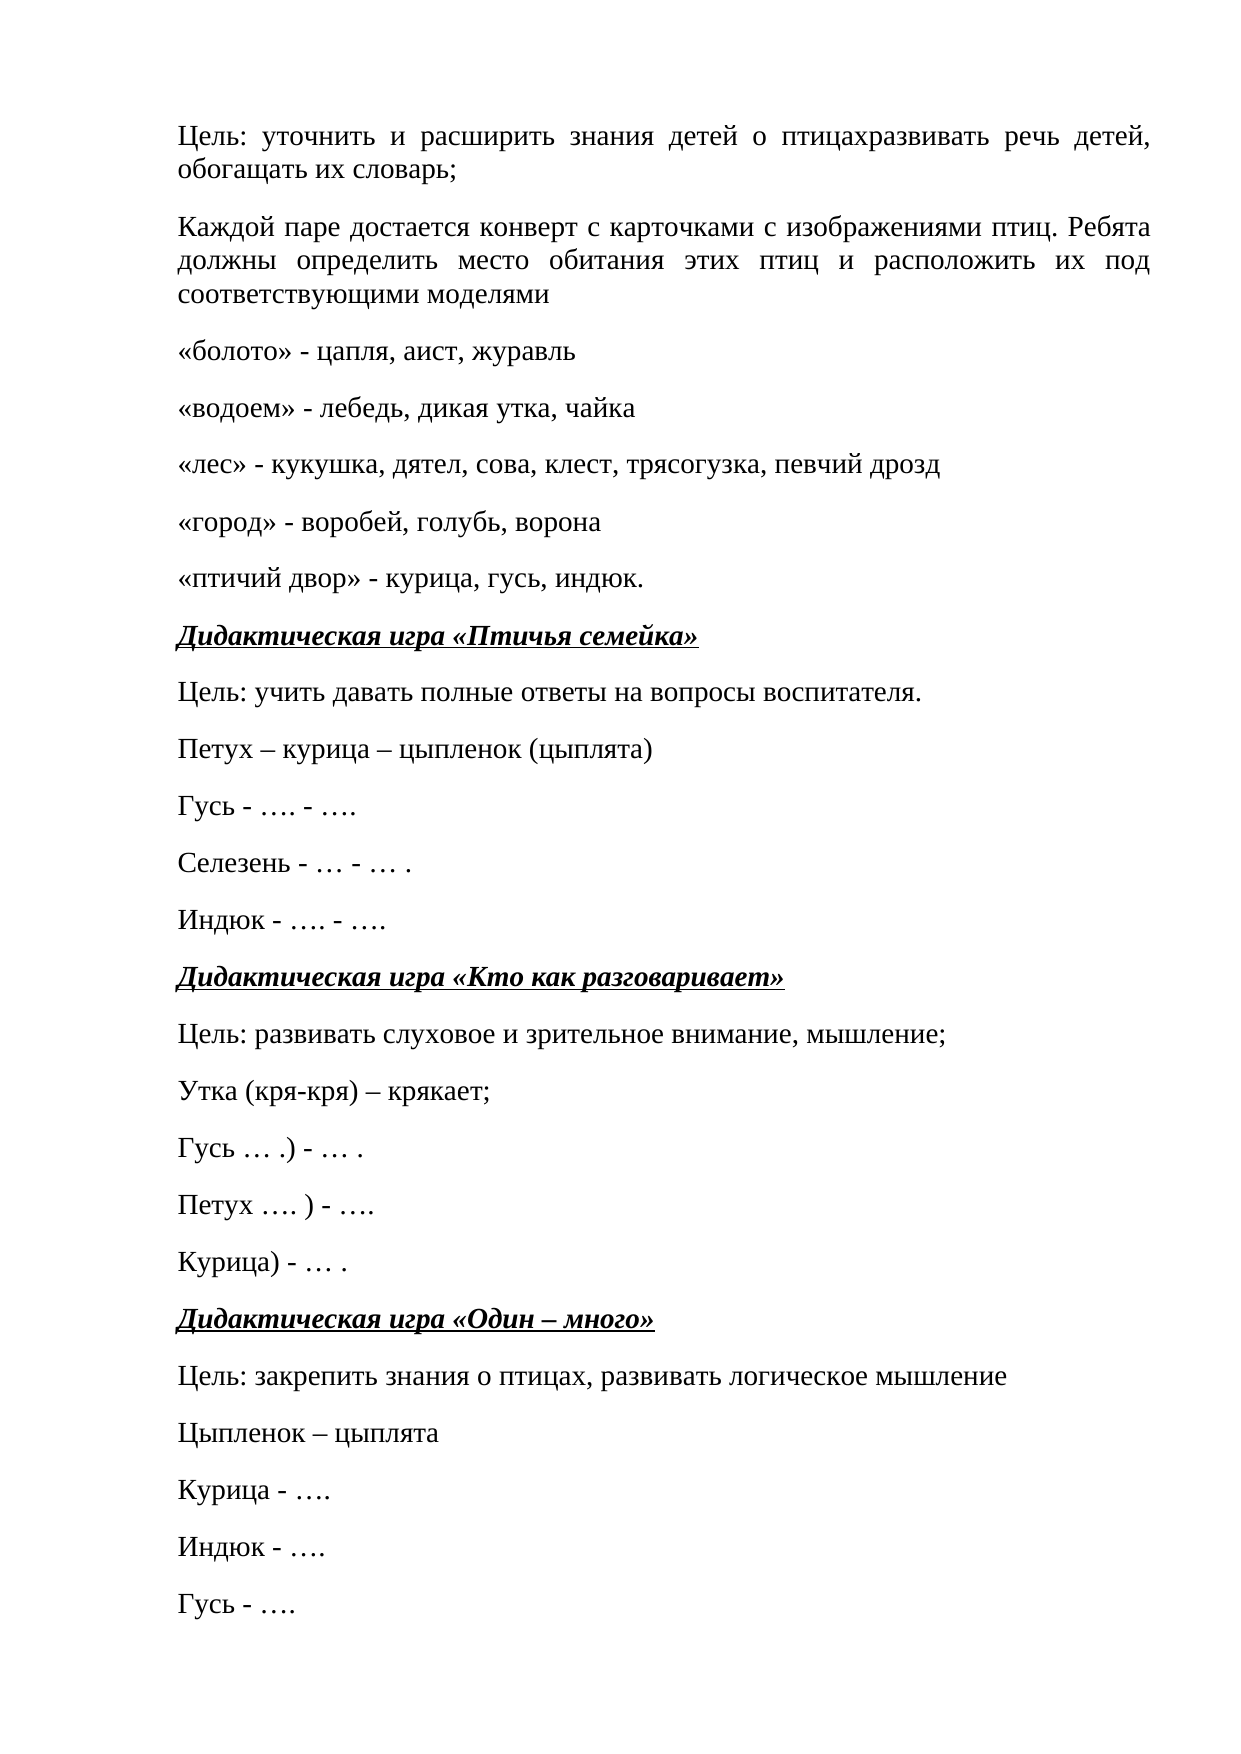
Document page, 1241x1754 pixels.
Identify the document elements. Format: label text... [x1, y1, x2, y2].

text «болото» - цапля, аист, журавль [177, 333, 1152, 366]
text Индюк - …. - …. [177, 902, 1152, 936]
text Курица) - … . [177, 1244, 1152, 1278]
text Дидактическая игра «Птичья семейка» [177, 618, 1152, 651]
text Гусь … .) - … . [177, 1130, 1152, 1164]
text Дидактическая игра «Один – много» [177, 1301, 1152, 1335]
text Гусь - …. - …. [177, 788, 1152, 822]
text Цыпленок – цыплята [177, 1415, 1152, 1449]
text Селезень - … - … . [177, 846, 1152, 879]
text Курица - …. [177, 1472, 1152, 1506]
text Индюк - …. [177, 1529, 1152, 1563]
text Петух …. ) - …. [177, 1187, 1152, 1221]
text Утка (кря-кря) – крякает; [177, 1073, 1152, 1107]
text «лес» - кукушка, дятел, сова, клест, трясогузка, певчий дрозд [177, 447, 1152, 480]
text Цель: уточнить и расширить знания детей о птицахразвивать речь детей, обогащать их словарь; [177, 118, 1152, 185]
text Цель: учить давать полные ответы на вопросы воспитателя. [177, 674, 1152, 708]
text «птичий двор» - курица, гусь, индюк. [177, 561, 1152, 594]
text Гусь - …. [177, 1586, 1152, 1620]
text «водоем» - лебедь, дикая утка, чайка [177, 390, 1152, 423]
text Каждой паре достается конверт с карточками с изображениями птиц. Ребята должны определить место обитания этих птиц и расположить их под соответствующими моделями [177, 209, 1152, 309]
text «город» - воробей, голубь, ворона [177, 504, 1152, 537]
text Петух – курица – цыпленок (цыплята) [177, 732, 1152, 765]
text Цель: развивать слуховое и зрительное внимание, мышление; [177, 1016, 1152, 1050]
text Дидактическая игра «Кто как разговаривает» [177, 959, 1152, 993]
text Цель: закрепить знания о птицах, развивать логическое мышление [177, 1358, 1152, 1392]
